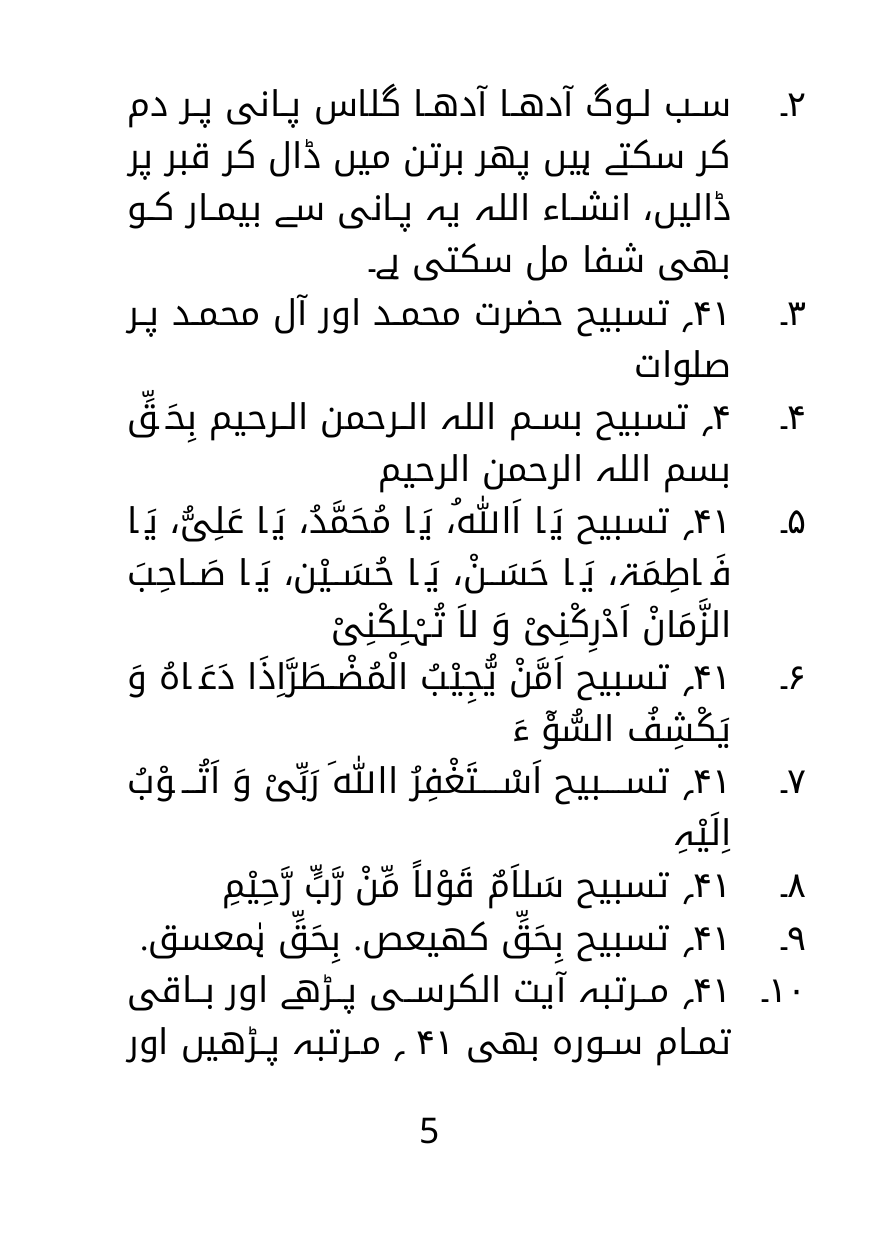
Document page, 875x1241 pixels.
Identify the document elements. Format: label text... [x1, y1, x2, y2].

text ۹۔ ۴۱؍ تسبیح بِحَقِّ کھیعص. بِحَقِّ ہٰمعسق. [127, 908, 807, 960]
text ۸۔ ۴۱؍ تسبیح سَلاَمٌ قَوْلاً مِّنْ رَّبٍّ رَّحِیْمِ [127, 856, 807, 908]
text ۶۔ ۴۱؍ تسبیح اَمَّنْ یُّجِیْبُ الْمُضْطَرَّاِذَا دَعَاہُ وَ یَکْشِفُ السُّوْٓ ءَ [127, 648, 807, 752]
text ۲۔ سب لوگ آدھا آدھا گلاس پانی پر دم کر سکتے ہیں پھر برتن میں ڈال کر قبر پر ڈالیں، انشاء اللہ یہ پانی سے بیمار کو بھی شفا مل سکتی ہے۔ [127, 75, 807, 283]
text ۷۔ ۴۱؍ تسبیح اَسْتَغْفِرُ اﷲَ رَبِّیْ وَ اَتُوْبُ اِلَیْہِ [127, 752, 807, 856]
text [127, 960, 807, 1064]
text ۳۔ ۴۱؍ تسبیح حضرت محمد اور آل محمد پر صلوات [127, 283, 807, 387]
text ۴۔ ۴؍ تسبیح بسم اللہ الرحمن الرحیم بِحَقِّ بسم اللہ الرحمن الرحیم [127, 387, 807, 492]
text ۵۔ ۴۱؍ تسبیح یَا اَﷲُ، یَا مُحَمَّدُ، یَا عَلِیُّ، یَا فَاطِمَۃ، یَا حَسَنْ، یَا حُسَیْن، یَا صَاحِبَ الزَّمَانْ اَدْرِکْنِیْ وَ لاَ تُہْلِکْنِیْ [127, 492, 807, 648]
